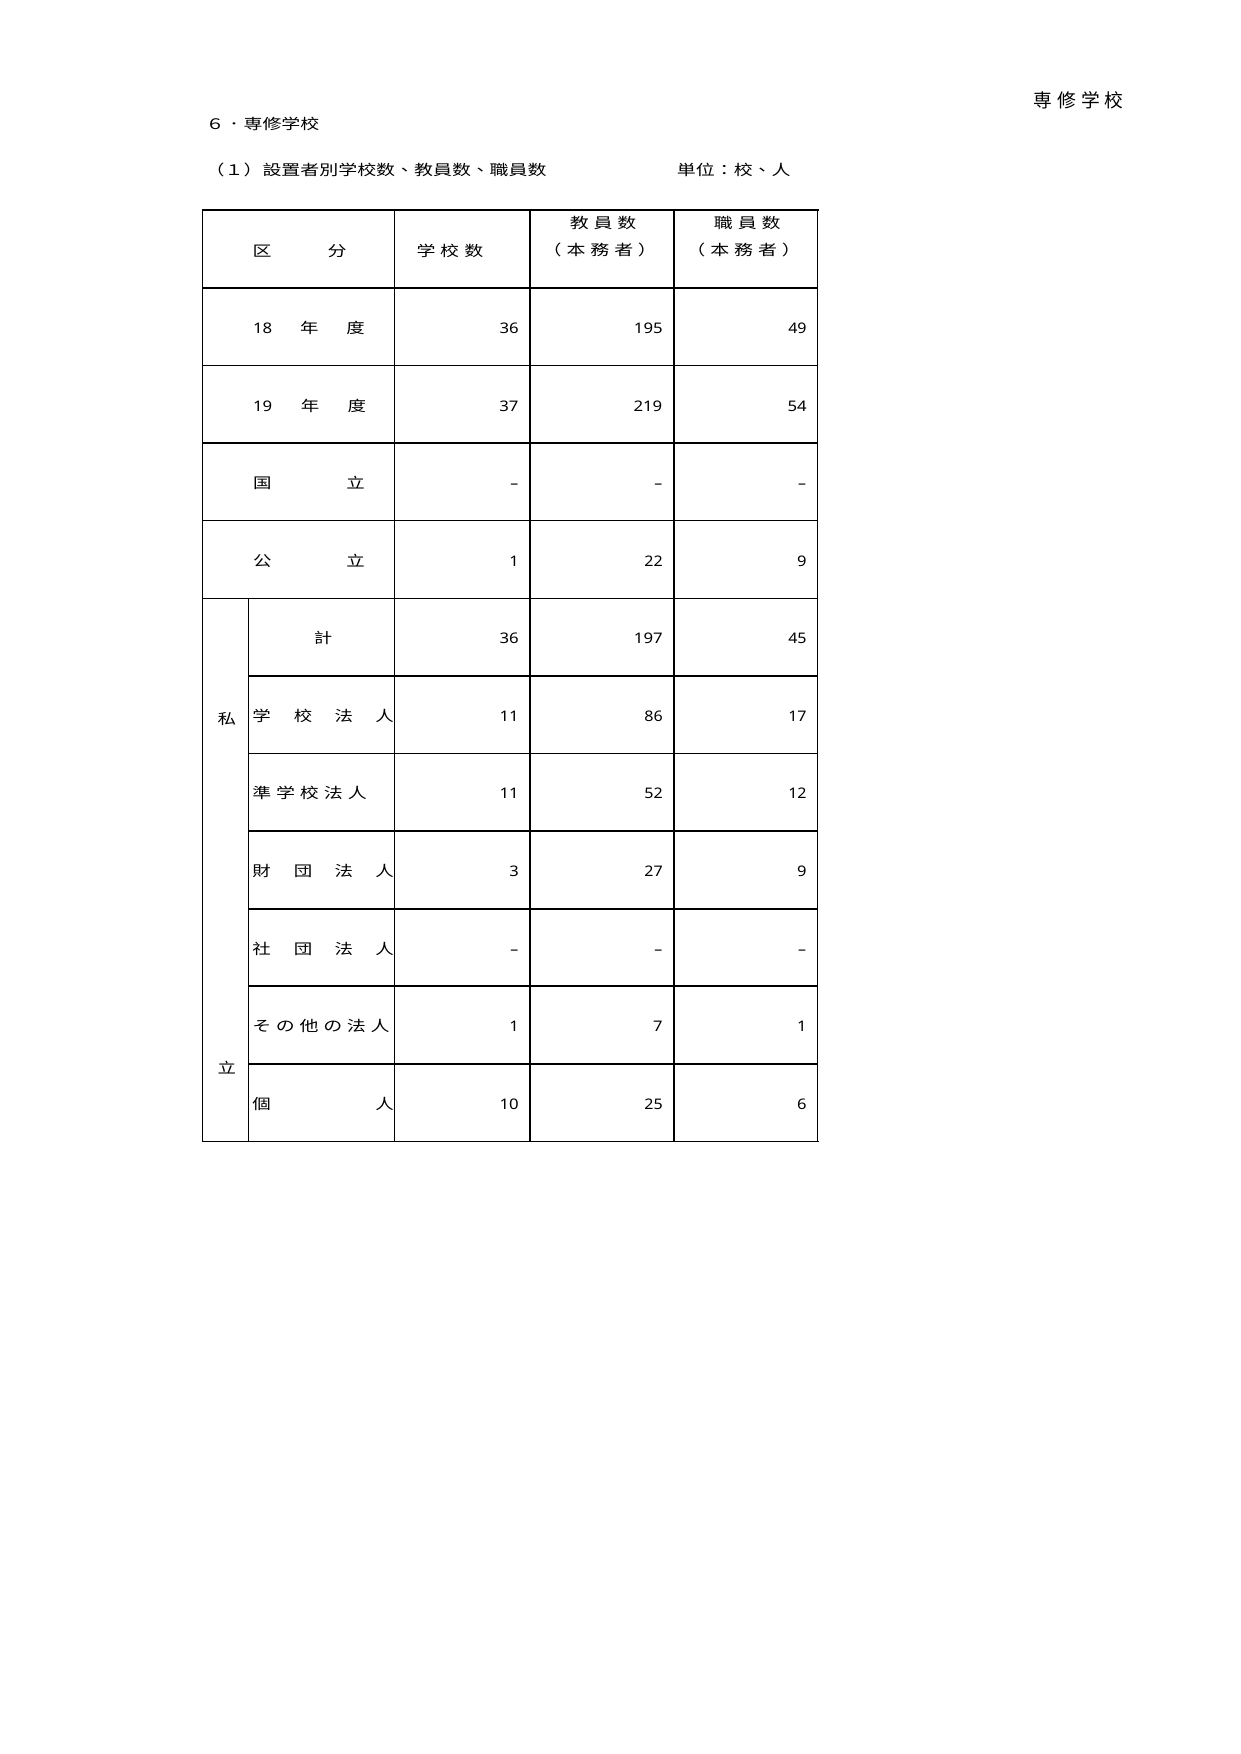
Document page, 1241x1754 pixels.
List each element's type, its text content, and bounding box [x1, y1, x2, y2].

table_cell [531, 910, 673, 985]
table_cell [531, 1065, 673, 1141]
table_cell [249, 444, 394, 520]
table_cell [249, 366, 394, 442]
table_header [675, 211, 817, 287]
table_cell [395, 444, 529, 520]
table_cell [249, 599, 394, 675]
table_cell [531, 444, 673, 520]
text ６．専修学校 [205, 113, 1240, 133]
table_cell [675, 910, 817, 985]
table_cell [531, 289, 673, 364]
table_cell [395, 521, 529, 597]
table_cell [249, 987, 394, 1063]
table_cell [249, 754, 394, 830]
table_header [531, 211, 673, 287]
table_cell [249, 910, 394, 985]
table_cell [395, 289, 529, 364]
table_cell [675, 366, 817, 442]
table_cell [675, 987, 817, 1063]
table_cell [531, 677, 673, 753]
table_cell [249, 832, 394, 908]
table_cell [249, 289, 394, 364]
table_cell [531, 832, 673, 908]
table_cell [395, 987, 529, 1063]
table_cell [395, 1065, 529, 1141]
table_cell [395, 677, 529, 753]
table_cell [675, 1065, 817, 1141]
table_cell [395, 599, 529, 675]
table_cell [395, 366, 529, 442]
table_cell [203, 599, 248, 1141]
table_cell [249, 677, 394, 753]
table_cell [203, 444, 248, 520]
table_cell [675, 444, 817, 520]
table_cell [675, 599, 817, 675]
text （１）設置者別学校数、教員数、職員数 単位：校、人 [205, 159, 1240, 179]
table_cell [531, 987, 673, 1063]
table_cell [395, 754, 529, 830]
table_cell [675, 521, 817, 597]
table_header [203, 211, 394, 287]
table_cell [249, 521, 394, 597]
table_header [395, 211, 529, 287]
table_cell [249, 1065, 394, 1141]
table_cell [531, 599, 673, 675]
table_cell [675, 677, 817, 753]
text 専 修 学 校 [81, 87, 1123, 113]
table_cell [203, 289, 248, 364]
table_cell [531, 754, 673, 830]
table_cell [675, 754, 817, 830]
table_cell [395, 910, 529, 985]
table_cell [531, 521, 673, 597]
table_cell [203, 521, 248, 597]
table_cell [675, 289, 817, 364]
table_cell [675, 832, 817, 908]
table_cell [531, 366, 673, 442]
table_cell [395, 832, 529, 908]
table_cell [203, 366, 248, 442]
